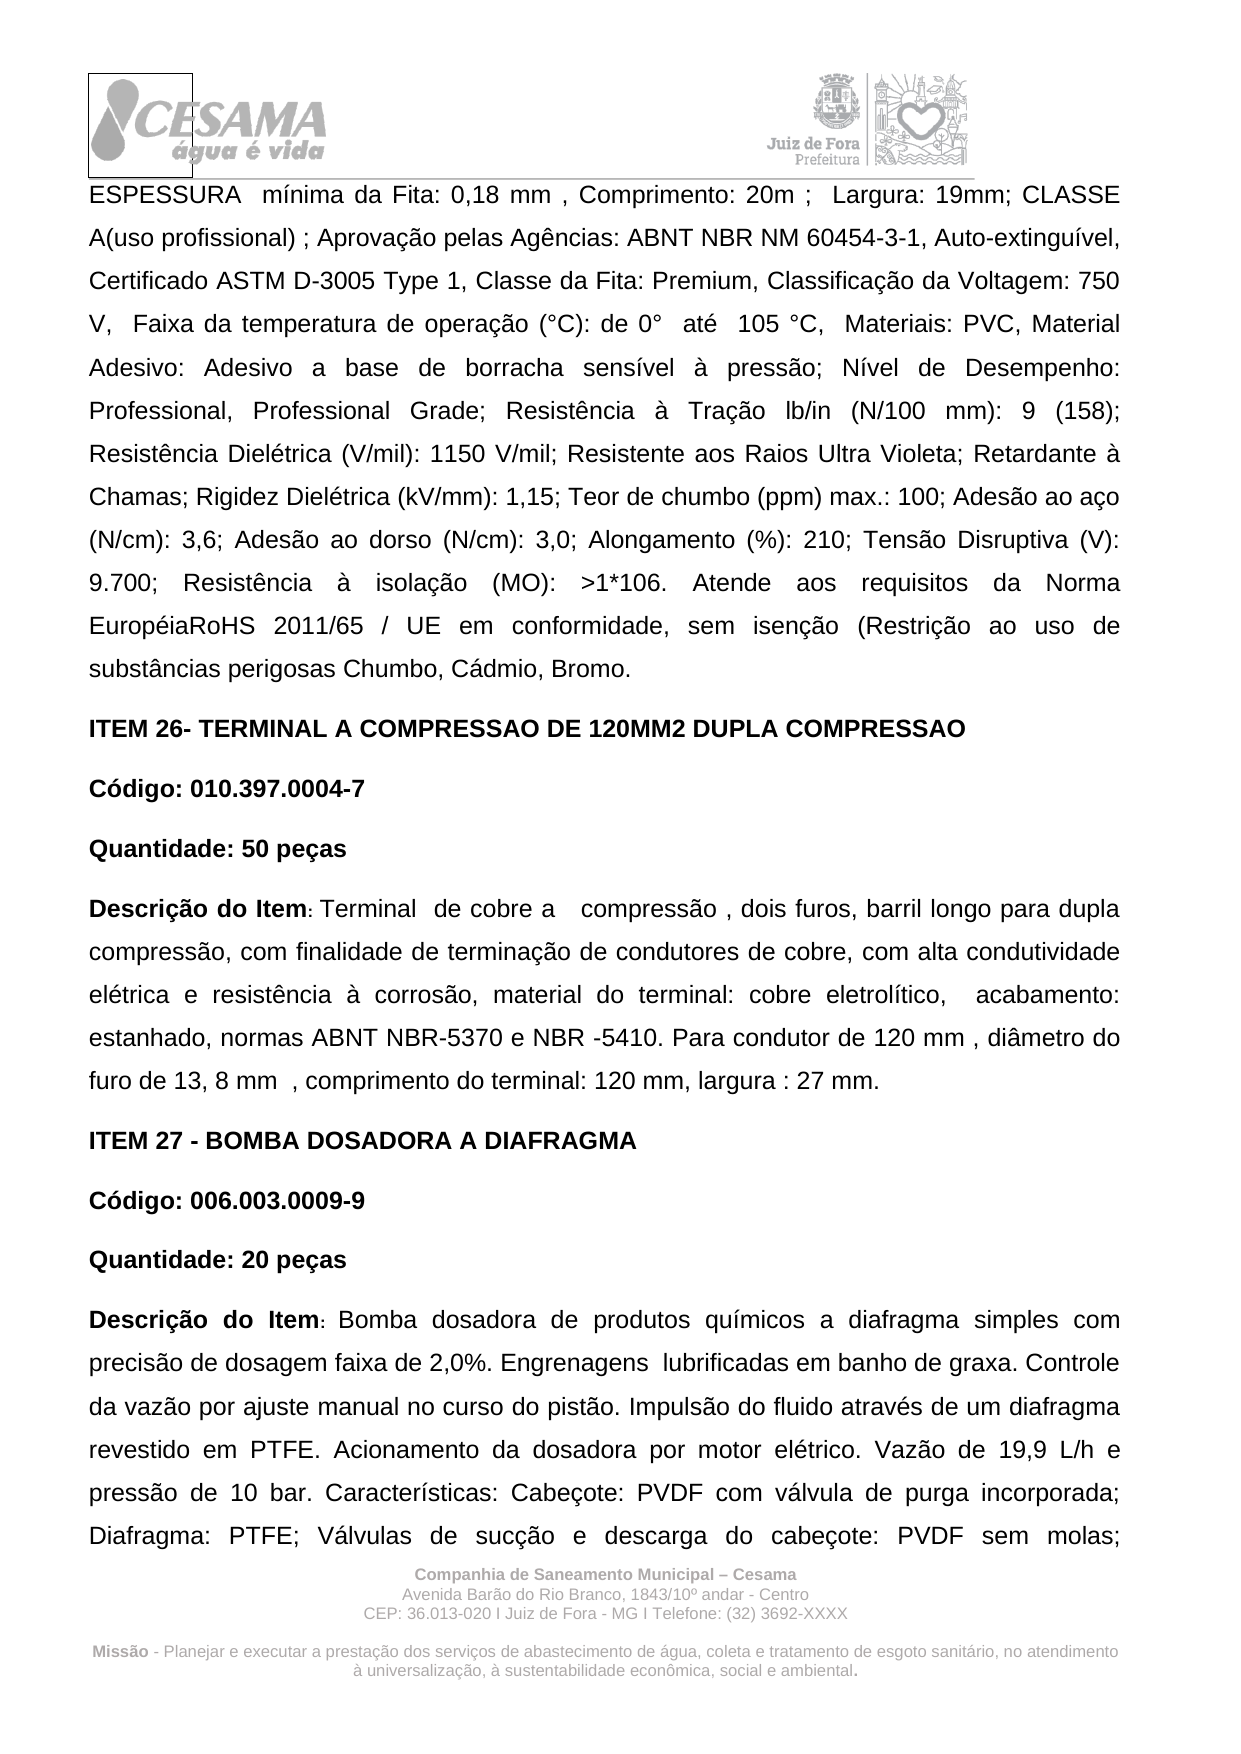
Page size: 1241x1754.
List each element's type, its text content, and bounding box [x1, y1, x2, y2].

text Quantidade: 50 peças [89, 834, 1122, 862]
text Código: 006.003.0009-9 [89, 1186, 1122, 1214]
text Código: 010.397.0004-7 [89, 774, 1122, 803]
text Descrição do Item: Terminal de cobre a compressão , dois furos, barril longo para dupla compressão, com finalidade de terminação de condutores de cobre, com alta condutividade elétrica e resistência à corrosão, material do terminal: cobre eletrolítico, acabamento: estanhado, normas ABNT NBR-5370 e NBR -5410. Para condutor de 120 mm , diâmetro do furo de 13, 8 mm , comprimento do terminal: 120 mm, largura : 27 mm. [89, 893, 1122, 1095]
picture [88, 73, 975, 180]
text ITEM 26- TERMINAL A COMPRESSAO DE 120MM2 DUPLA COMPRESSAO [89, 714, 1122, 743]
text Quantidade: 20 peças [89, 1245, 1122, 1274]
text ITEM 27 - BOMBA DOSADORA A DIAFRAGMA [89, 1126, 1122, 1154]
